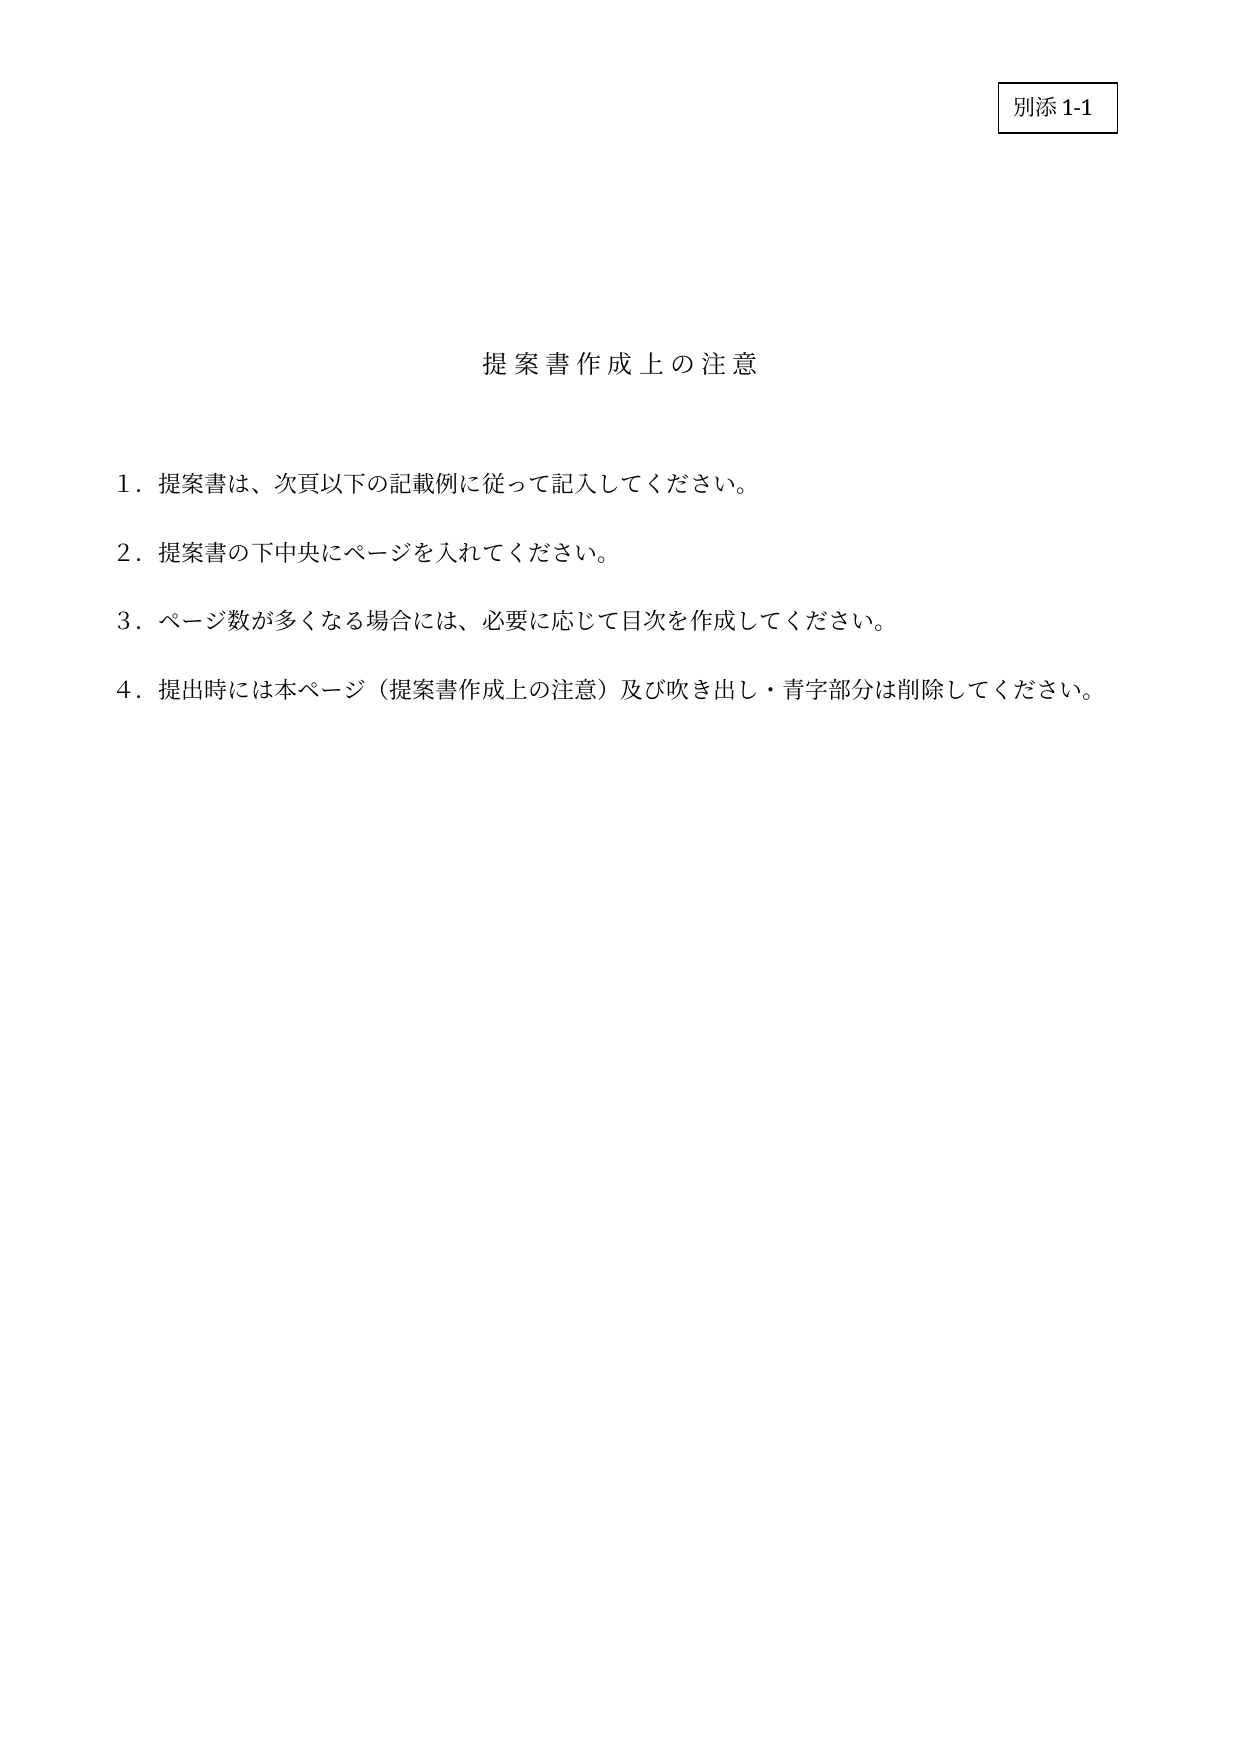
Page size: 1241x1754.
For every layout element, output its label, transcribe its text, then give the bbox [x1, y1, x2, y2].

text ３．ページ数が多くなる場合には、必要に応じて目次を作成してください。 [112, 603, 1128, 637]
text ２．提案書の下中央にページを入れてください。 [112, 534, 1128, 568]
text ４．提出時には本ページ（提案書作成上の注意）及び吹き出し・青字部分は削除してください。 [112, 671, 1128, 706]
text １．提案書は、次頁以下の記載例に従って記入してください。 [112, 466, 1128, 500]
text 提案書作成上の注意 [112, 329, 1128, 397]
